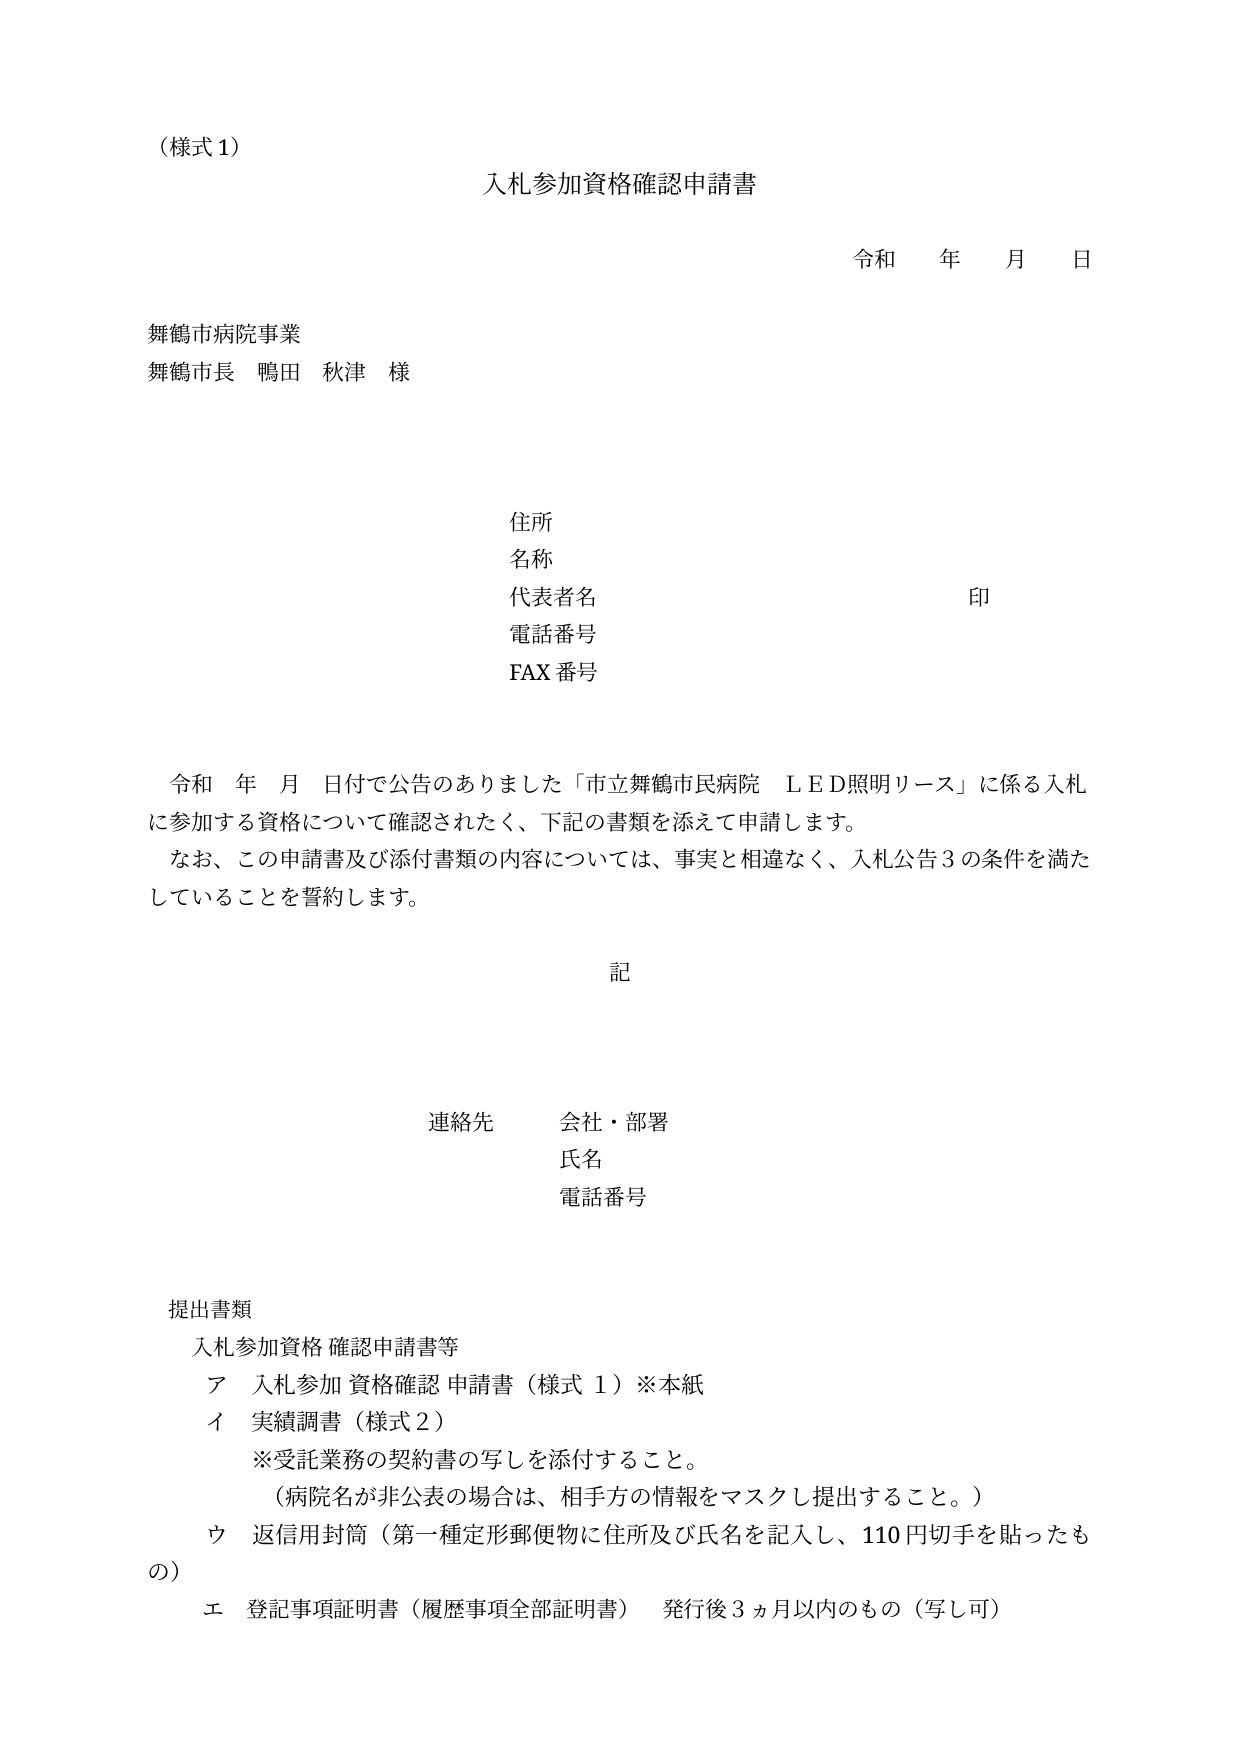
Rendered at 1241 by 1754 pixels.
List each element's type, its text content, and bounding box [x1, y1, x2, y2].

text （様式1） [148, 127, 1092, 164]
text イ 実績調書（様式２） [148, 1402, 1092, 1439]
text （病院名が非公表の場合は、相手方の情報をマスクし提出すること。） [148, 1477, 1092, 1514]
text 令和 年 月 日 [148, 239, 1092, 277]
text 令和 年 月 日付で公告のありました「市立舞鶴市民病院 ＬＥＤ照明リース」に係る入札に参加する資格について確認されたく、下記の書類を添えて申請します。 [148, 764, 1092, 839]
text 電話番号 [428, 1177, 1092, 1214]
text 電話番号 [487, 614, 1092, 652]
text 住所 [487, 502, 1092, 539]
text 入札参加資格確認申請書 [148, 164, 1092, 202]
text エ 登記事項証明書（履歴事項全部証明書） 発行後３ヵ月以内のもの（写し可） [148, 1589, 1092, 1627]
text 舞鶴市病院事業 [148, 314, 1092, 352]
text FAX番号 [487, 652, 1092, 689]
text 名称 [487, 539, 1092, 577]
text 舞鶴市長 鴨田 秋津 様 [148, 352, 1092, 389]
text 氏名 [428, 1139, 1092, 1177]
text ウ 返信用封筒（第一種定形郵便物に住所及び氏名を記入し、110円切手を貼ったもの） [148, 1514, 1092, 1589]
subtitle 記 [148, 952, 1092, 989]
text ア 入札参加 資格確認 申請書（様式 １）※本紙 [148, 1364, 1092, 1402]
text 連絡先 会社・部署 [428, 1102, 1092, 1139]
text 提出書類 [148, 1289, 1092, 1327]
text 入札参加資格 確認申請書等 [148, 1327, 1092, 1364]
text なお、この申請書及び添付書類の内容については、事実と相違なく、入札公告３の条件を満たしていることを誓約します。 [148, 839, 1092, 914]
text ※受託業務の契約書の写しを添付すること。 [148, 1439, 1092, 1477]
text 代表者名 印 [487, 577, 1092, 614]
